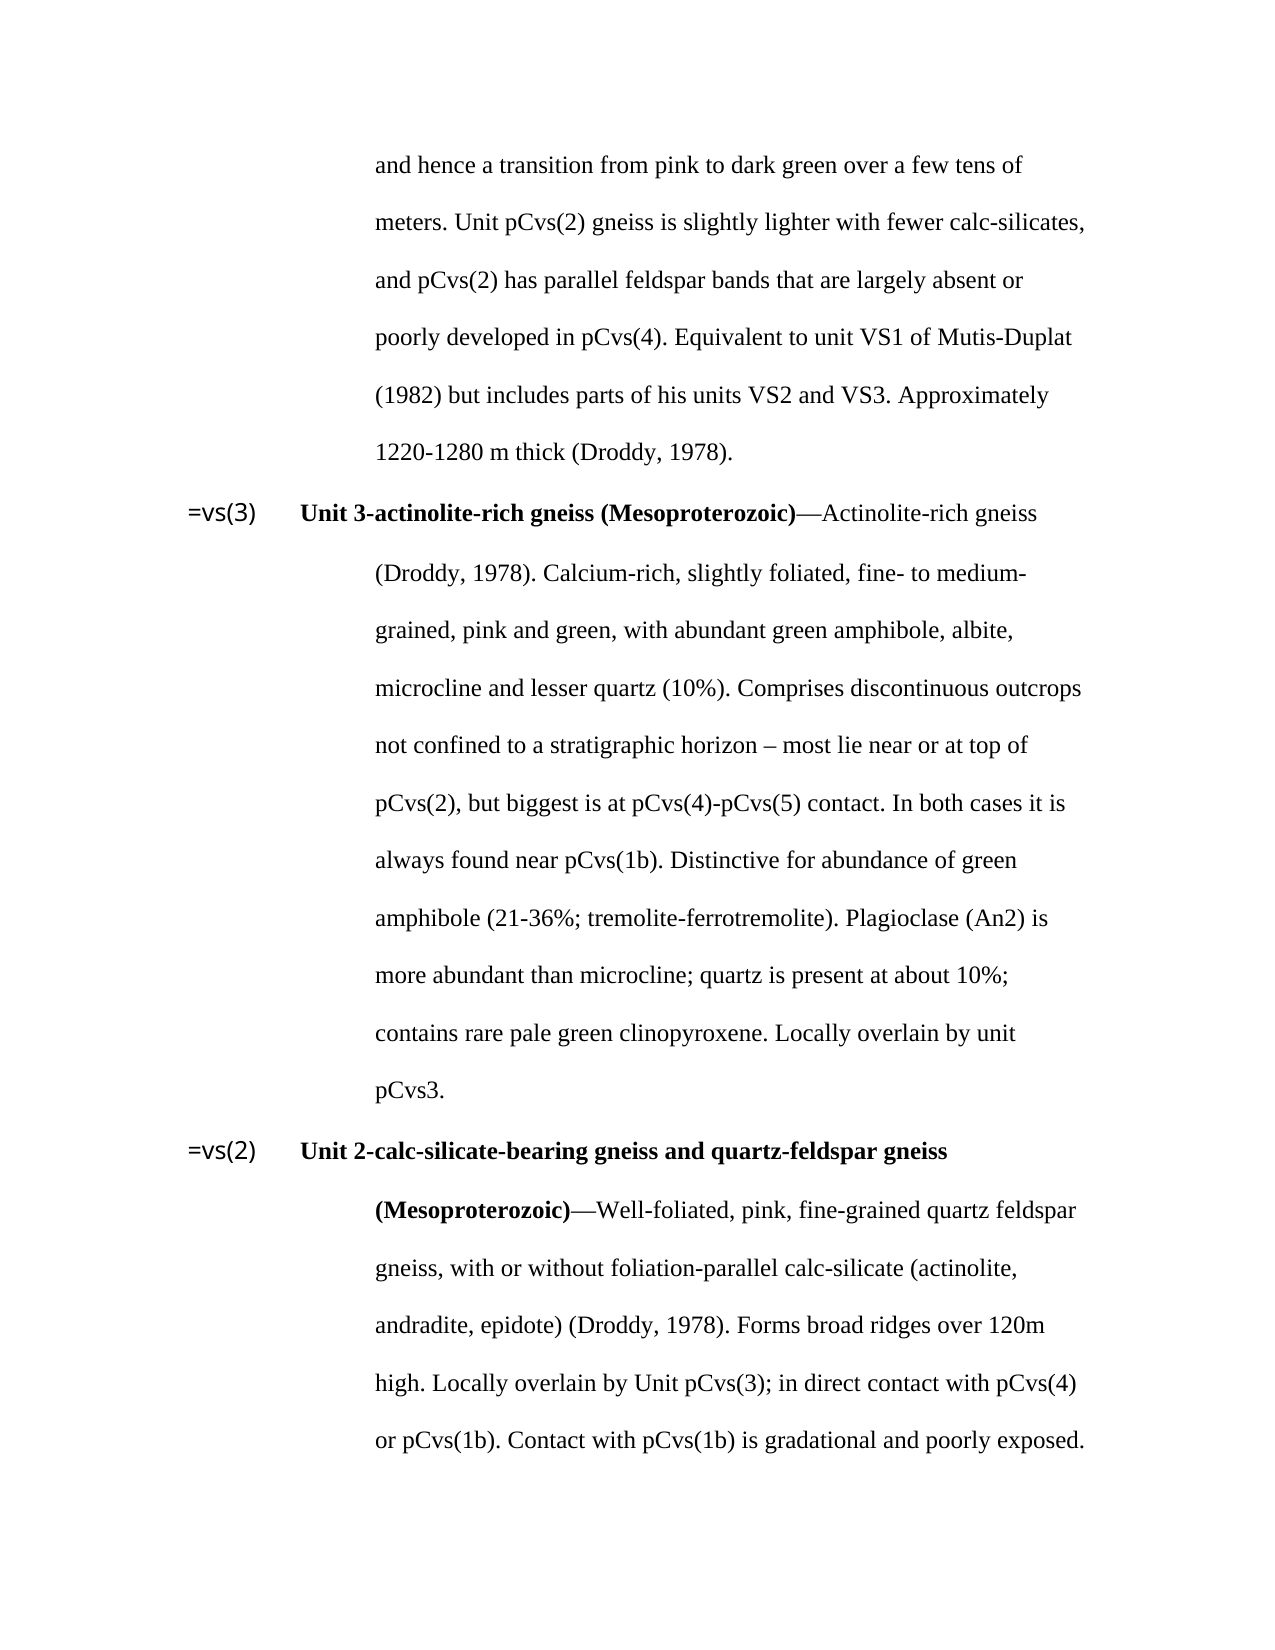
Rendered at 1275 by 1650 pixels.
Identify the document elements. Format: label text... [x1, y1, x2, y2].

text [187, 1133, 1087, 1454]
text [187, 150, 1087, 466]
text =vs(3) Unit 3-actinolite-rich gneiss (Mesoproterozoic)—Actinolite-rich gneiss (Droddy, 1978). Calcium-rich, slightly foliated, fine- to medium-grained, pink and green, with abundant green amphibole, albite, microcline and lesser quartz (10%). Comprises discontinuous outcrops not confined to a stratigraphic horizon – most lie near or at top of pCvs(2), but biggest is at pCvs(4)-pCvs(5) contact. In both cases it is always found near pCvs(1b). Distinctive for abundance of green amphibole (21-36%; tremolite-ferrotremolite). Plagioclase (An2) is more abundant than microcline; quartz is present at about 10%; contains rare pale green clinopyroxene. Locally overlain by unit pCvs3. [187, 495, 1087, 1104]
